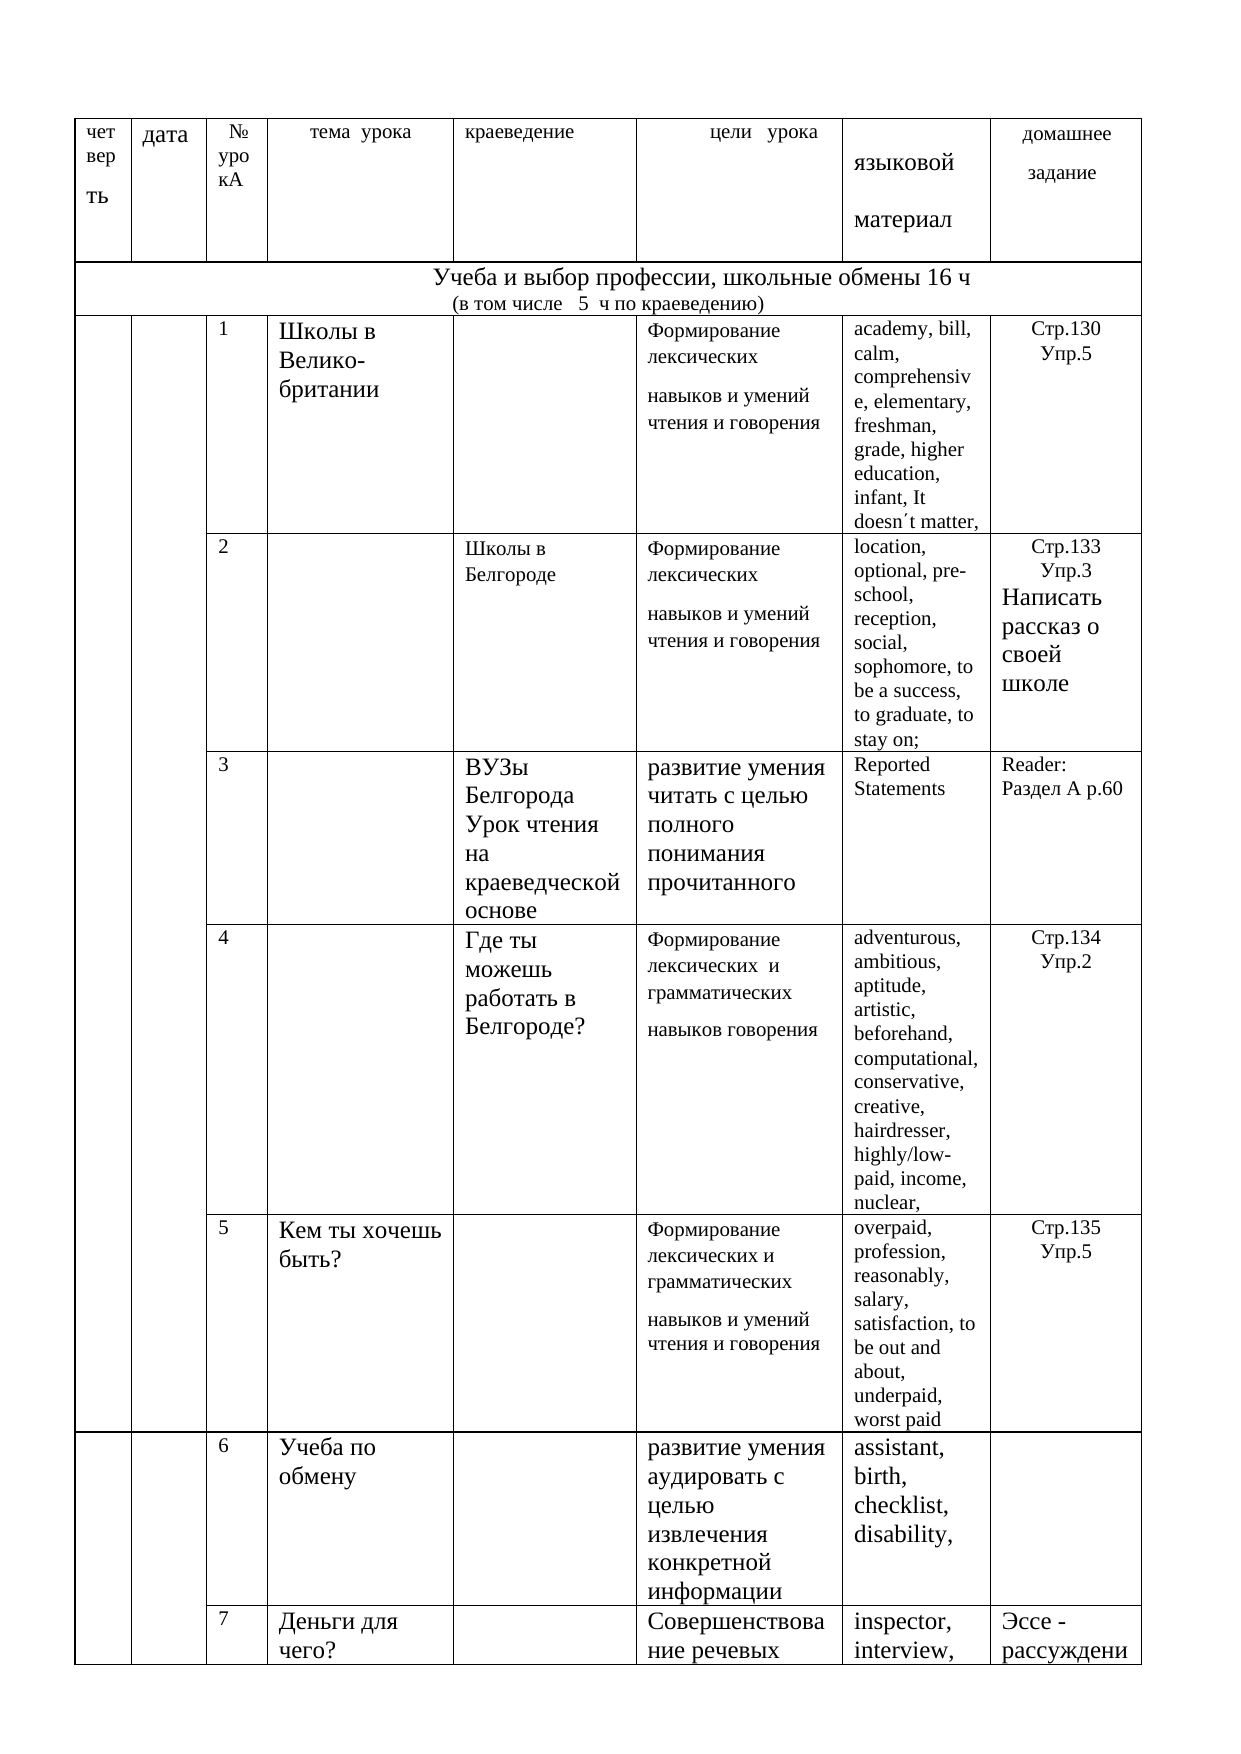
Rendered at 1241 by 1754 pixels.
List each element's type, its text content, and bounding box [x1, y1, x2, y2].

table_cell Формирование лексических навыков и умений чтения и говорения [637, 534, 842, 751]
table_cell 4 [207, 925, 267, 1214]
table_cell 2 [207, 534, 267, 751]
table_cell location, optional, pre-school, reception, social, sophomore, to be a success, to graduate, to stay on; [843, 534, 990, 751]
table_cell Стр.133 Упр.3 Написать рассказ о своей школе [991, 534, 1141, 751]
table_cell Школы в Велико-британии [268, 316, 453, 533]
table_header краеведение [454, 119, 636, 261]
table_cell overpaid, profession, reasonably, salary, satisfaction, to be out and about, underpaid, worst paid [843, 1215, 990, 1431]
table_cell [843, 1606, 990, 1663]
table_cell [454, 316, 636, 533]
table_cell [132, 316, 206, 1431]
table_cell 5 [207, 1215, 267, 1431]
table_cell [454, 1433, 636, 1605]
table_cell [268, 534, 453, 751]
table_header домашнее задание [991, 119, 1141, 261]
table_cell ВУЗы Белгорода Урок чтения на краеведческой основе [454, 752, 636, 924]
table_cell academy, bill, calm, comprehensive, elementary, freshman, grade, higher education, infant, It doesn΄t matter, [843, 316, 990, 533]
table_cell 1 [207, 316, 267, 533]
table_cell adventurous, ambitious, aptitude, artistic, beforehand, computational, conservative, creative, hairdresser, highly/low-paid, income, nuclear, [843, 925, 990, 1214]
table_header № уро кА [207, 119, 267, 261]
table_cell 6 [207, 1433, 267, 1605]
table_cell Стр.134 Упр.2 [991, 925, 1141, 1214]
table_cell Reader: Раздел А р.60 [991, 752, 1141, 924]
table_header чет вер ть [76, 119, 131, 261]
table_cell развитие умения аудировать с целью извлечения конкретной информации [637, 1433, 842, 1605]
table_cell [268, 752, 453, 924]
table_cell [76, 316, 131, 1431]
table_cell Reported Statements [843, 752, 990, 924]
table_cell Учеба по обмену [268, 1433, 453, 1605]
table_cell Формирование лексических и грамматических навыков говорения [637, 925, 842, 1214]
table_cell assistant, birth, checklist, disability, [843, 1433, 990, 1605]
table_cell Школы в Белгороде [454, 534, 636, 751]
table_header дата [132, 119, 206, 261]
table_cell [991, 1433, 1141, 1605]
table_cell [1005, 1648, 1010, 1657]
table_cell [132, 1433, 206, 1663]
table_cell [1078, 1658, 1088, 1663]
table_cell Формирование лексических навыков и умений чтения и говорения [637, 316, 842, 533]
table_cell [454, 1215, 636, 1431]
table_header тема урока [268, 119, 453, 261]
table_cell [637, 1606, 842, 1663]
table_cell Где ты можешь работать в Белгороде? [454, 925, 636, 1214]
table_cell [76, 1433, 131, 1663]
table_cell 3 [207, 752, 267, 924]
table_header языковой материал [843, 119, 990, 261]
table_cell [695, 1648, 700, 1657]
table_header цели урока [637, 119, 842, 261]
table_cell Кем ты хочешь быть? [268, 1215, 453, 1431]
table_cell развитие умения читать с целью полного понимания прочитанного [637, 752, 842, 924]
table_cell Учеба и выбор профессии, школьные обмены 16 ч (в том числе 5 ч по краеведению) [76, 263, 1141, 315]
table_cell Деньги для чего? [268, 1606, 453, 1663]
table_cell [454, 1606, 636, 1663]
table_cell 7 [207, 1606, 267, 1663]
table_cell Стр.130 Упр.5 [991, 316, 1141, 533]
table_cell Стр.135 Упр.5 [991, 1215, 1141, 1431]
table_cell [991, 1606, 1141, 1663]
table_cell Формирование лексических и грамматических навыков и умений чтения и говорения [637, 1215, 842, 1431]
table_cell [268, 925, 453, 1214]
